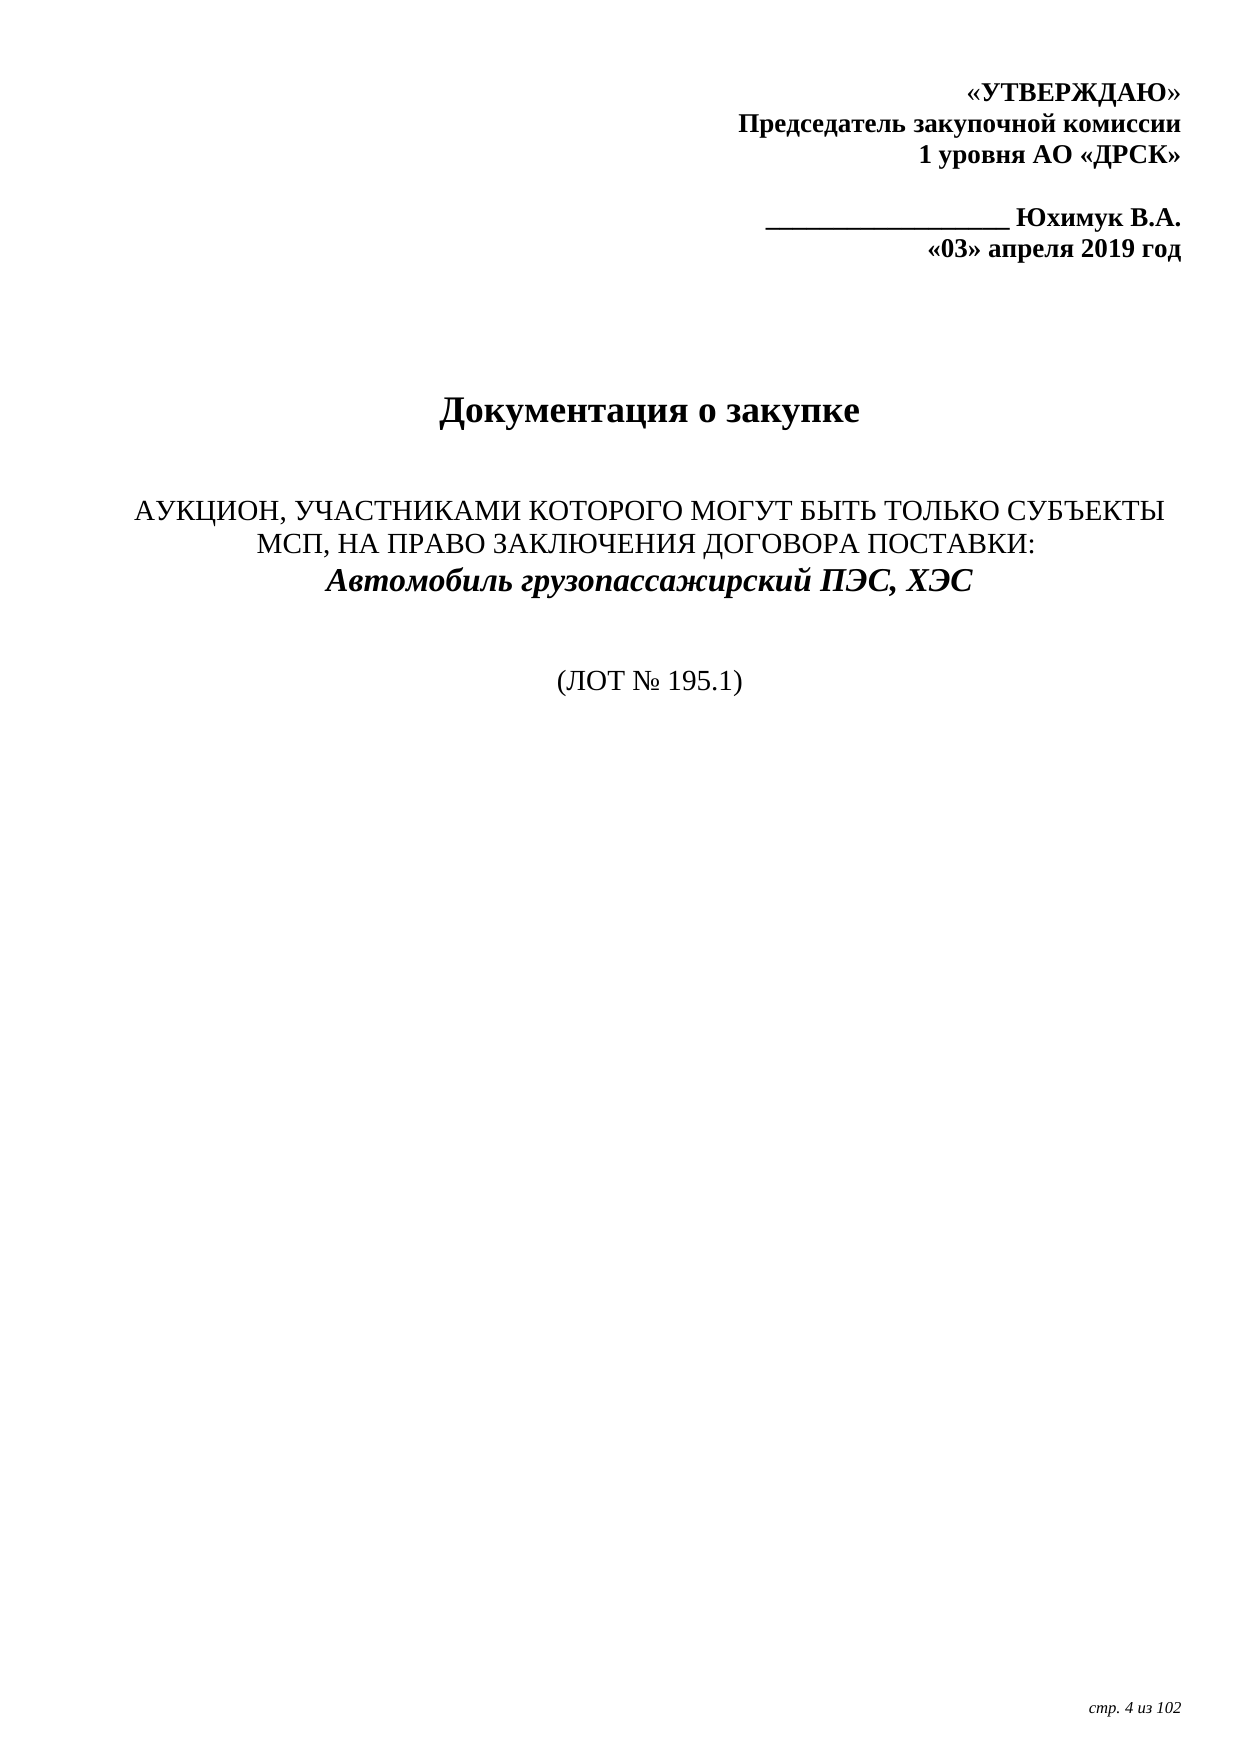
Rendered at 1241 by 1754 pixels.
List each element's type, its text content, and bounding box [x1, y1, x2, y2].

text __________________ Юхимук В.А. [575, 201, 1181, 232]
text Председатель закупочной комиссии [575, 107, 1181, 138]
text «03» апреля 2019 год [118, 232, 1181, 263]
text «УТВЕРЖДАЮ» [604, 74, 1181, 107]
text АУКЦИОН, УЧАСТНИКАМИ КОТОРОГО МОГУТ БЫТЬ ТОЛЬКО СУБЪЕКТЫ МСП, НА ПРАВО ЗАКЛЮЧЕНИЯ ДОГОВОРА ПОСТАВКИ: Автомобиль грузопассажирский ПЭС, ХЭС [118, 493, 1181, 598]
text 1 уровня АО «ДРСК» [575, 138, 1181, 170]
text (ЛОТ № 195.1) [118, 663, 1181, 697]
text Документация о закупке [118, 388, 1181, 431]
